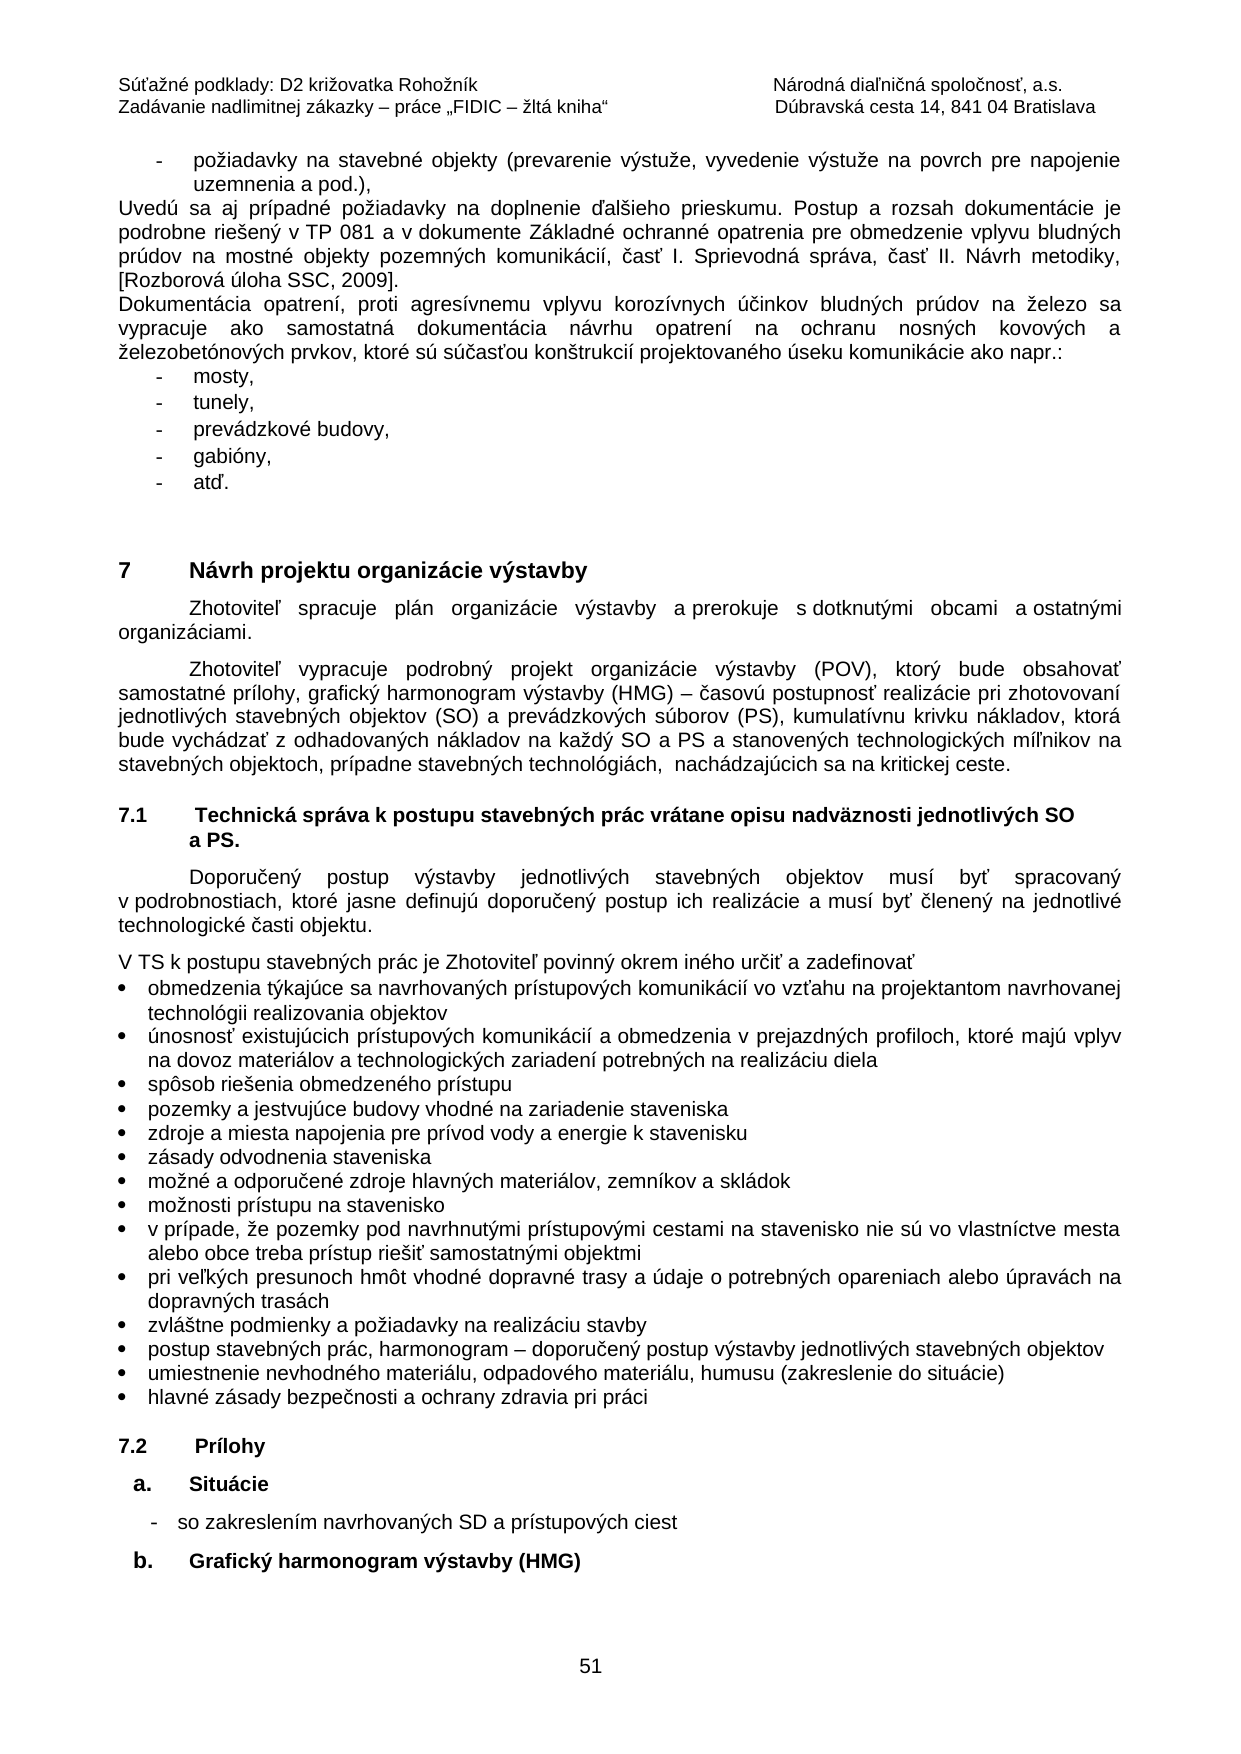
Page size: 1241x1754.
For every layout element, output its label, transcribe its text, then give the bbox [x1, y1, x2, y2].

list gabióny, [156, 443, 1122, 468]
text 7 Návrh projektu organizácie výstavby [118, 557, 1122, 583]
list Grafický harmonogram výstavby (HMG) [133, 1547, 1122, 1573]
list prevádzkové budovy, [156, 417, 1122, 441]
list požiadavky na stavebné objekty (prevarenie výstuže, vyvedenie výstuže na povrch pre napojenie uzemnenia a pod.), [156, 148, 1122, 196]
list v prípade, že pozemky pod navrhnutými prístupovými cestami na stavenisko nie sú vo vlastníctve mesta alebo obce treba prístup riešiť samostatnými objektmi [118, 1217, 1122, 1265]
text Zhotoviteľ vypracuje podrobný projekt organizácie výstavby (POV), ktorý bude obsahovať samostatné prílohy, grafický harmonogram výstavby (HMG) – časovú postupnosť realizácie pri zhotovovaní jednotlivých stavebných objektov (SO) a prevádzkových súborov (PS), kumulatívnu krivku nákladov, ktorá bude vychádzať z odhadovaných nákladov na každý SO a PS a stanovených technologických míľnikov na stavebných objektoch, prípadne stavebných technológiách, nachádzajúcich sa na kritickej ceste. [118, 656, 1122, 776]
list mosty, [156, 363, 1122, 388]
list hlavné zásady bezpečnosti a ochrany zdravia pri práci [118, 1385, 1122, 1409]
text Doporučený postup výstavby jednotlivých stavebných objektov musí byť spracovaný v podrobnostiach, ktoré jasne definujú doporučený postup ich realizácie a musí byť členený na jednotlivé technologické časti objektu. [118, 865, 1122, 937]
list možné a odporučené zdroje hlavných materiálov, zemníkov a skládok [118, 1168, 1122, 1193]
text Uvedú sa aj prípadné požiadavky na doplnenie ďalšieho prieskumu. Postup a rozsah dokumentácie je podrobne riešený v TP 081 a v dokumente Základné ochranné opatrenia pre obmedzenie vplyvu bludných prúdov na mostné objekty pozemných komunikácií, časť I. Sprievodná správa, časť II. Návrh metodiky, [Rozborová úloha SSC, 2009]. [118, 196, 1122, 292]
list pozemky a jestvujúce budovy vhodné na zariadenie staveniska [118, 1096, 1122, 1120]
list Situácie [133, 1470, 1122, 1497]
list umiestnenie nevhodného materiálu, odpadového materiálu, humusu (zakreslenie do situácie) [118, 1361, 1122, 1385]
text Dokumentácia opatrení, proti agresívnemu vplyvu korozívnych účinkov bludných prúdov na železo sa vypracuje ako samostatná dokumentácia návrhu opatrení na ochranu nosných kovových a železobetónových prvkov, ktoré sú súčasťou konštrukcií projektovaného úseku komunikácie ako napr.: [118, 292, 1122, 363]
list zvláštne podmienky a požiadavky na realizáciu stavby [118, 1313, 1122, 1337]
list zásady odvodnenia staveniska [118, 1144, 1122, 1168]
list obmedzenia týkajúce sa navrhovaných prístupových komunikácií vo vzťahu na projektantom navrhovanej technológii realizovania objektov [118, 976, 1122, 1024]
list 7.2 Prílohy [118, 1434, 1122, 1458]
list tunely, [156, 390, 1122, 414]
list postup stavebných prác, harmonogram – doporučený postup výstavby jednotlivých stavebných objektov [118, 1337, 1122, 1361]
list spôsob riešenia obmedzeného prístupu [118, 1072, 1122, 1096]
list zdroje a miesta napojenia pre prívod vody a energie k stavenisku [118, 1120, 1122, 1144]
list atď. [156, 470, 1122, 494]
list únosnosť existujúcich prístupových komunikácií a obmedzenia v prejazdných profiloch, ktoré majú vplyv na dovoz materiálov a technologických zariadení potrebných na realizáciu diela [118, 1024, 1122, 1072]
text 7.1 Technická správa k postupu stavebných prác vrátane opisu nadväznosti jednotlivých SO a PS. [118, 802, 1122, 852]
text Zhotoviteľ spracuje plán organizácie výstavby a prerokuje s dotknutými obcami a ostatnými organizáciami. [118, 596, 1122, 644]
list so zakreslením navrhovaných SD a prístupových ciest [148, 1509, 1122, 1534]
list možnosti prístupu na stavenisko [118, 1193, 1122, 1217]
text V TS k postupu stavebných prác je Zhotoviteľ povinný okrem iného určiť a zadefinovať [118, 949, 1122, 974]
list pri veľkých presunoch hmôt vhodné dopravné trasy a údaje o potrebných opareniach alebo úpravách na dopravných trasách [118, 1265, 1122, 1313]
